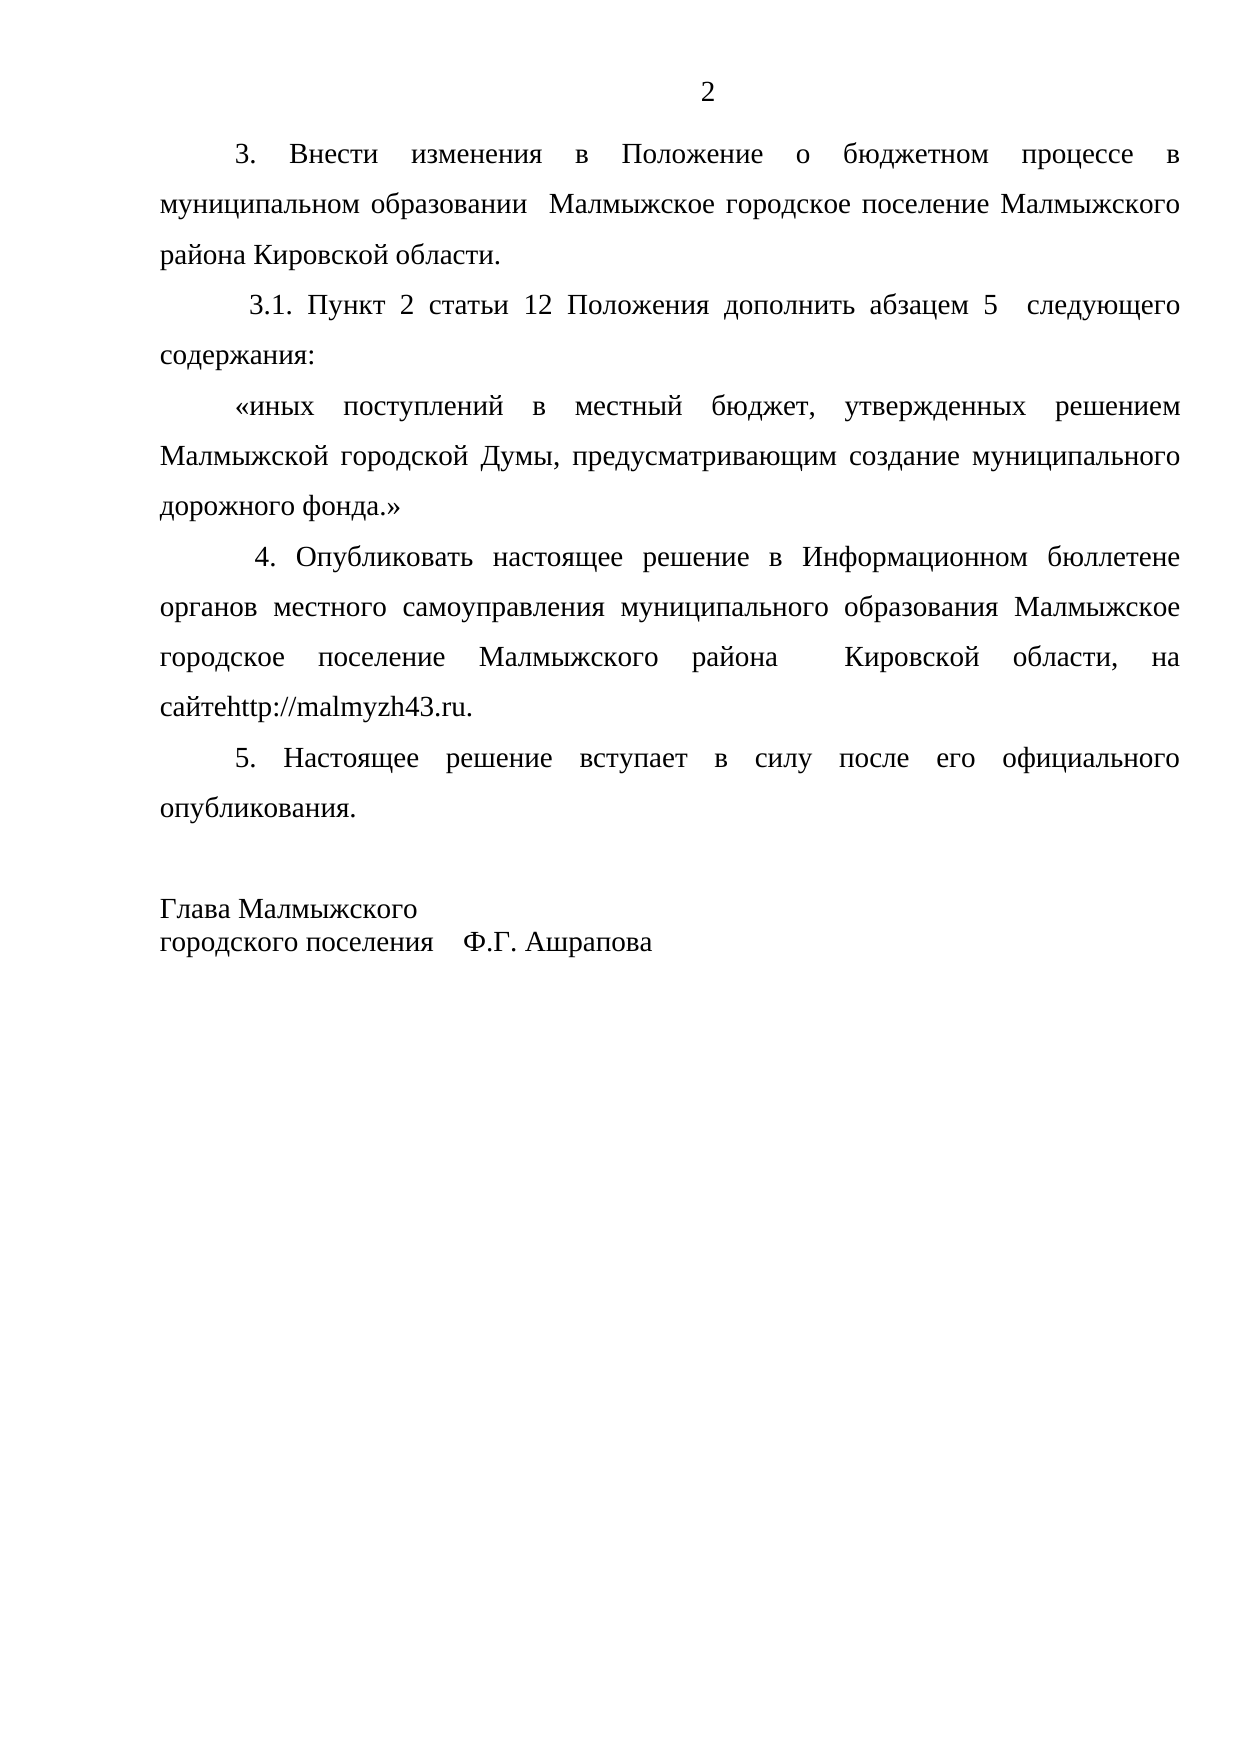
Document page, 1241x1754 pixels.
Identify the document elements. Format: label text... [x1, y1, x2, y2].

text 3. Внести изменения в Положение о бюджетном процессе в муниципальном образовании Малмыжское городское поселение Малмыжского района Кировской области. [159, 136, 1181, 270]
text 3.1. Пункт 2 статьи 12 Положения дополнить абзацем 5 следующего содержания: [159, 287, 1181, 371]
text городского поселения Ф.Г. Ашрапова [159, 924, 1181, 958]
text «иных поступлений в местный бюджет, утвержденных решением Малмыжской городской Думы, предусматривающим создание муниципального дорожного фонда.» [159, 388, 1181, 522]
text 5. Настоящее решение вступает в силу после его официального опубликования. [159, 740, 1181, 824]
text 4. Опубликовать настоящее решение в Информационном бюллетене органов местного самоуправления муниципального образования Малмыжское городское поселение Малмыжского района Кировской области, на сайтеhttp://malmyzh43.ru. [159, 539, 1181, 723]
text Глава Малмыжского [159, 891, 1181, 924]
